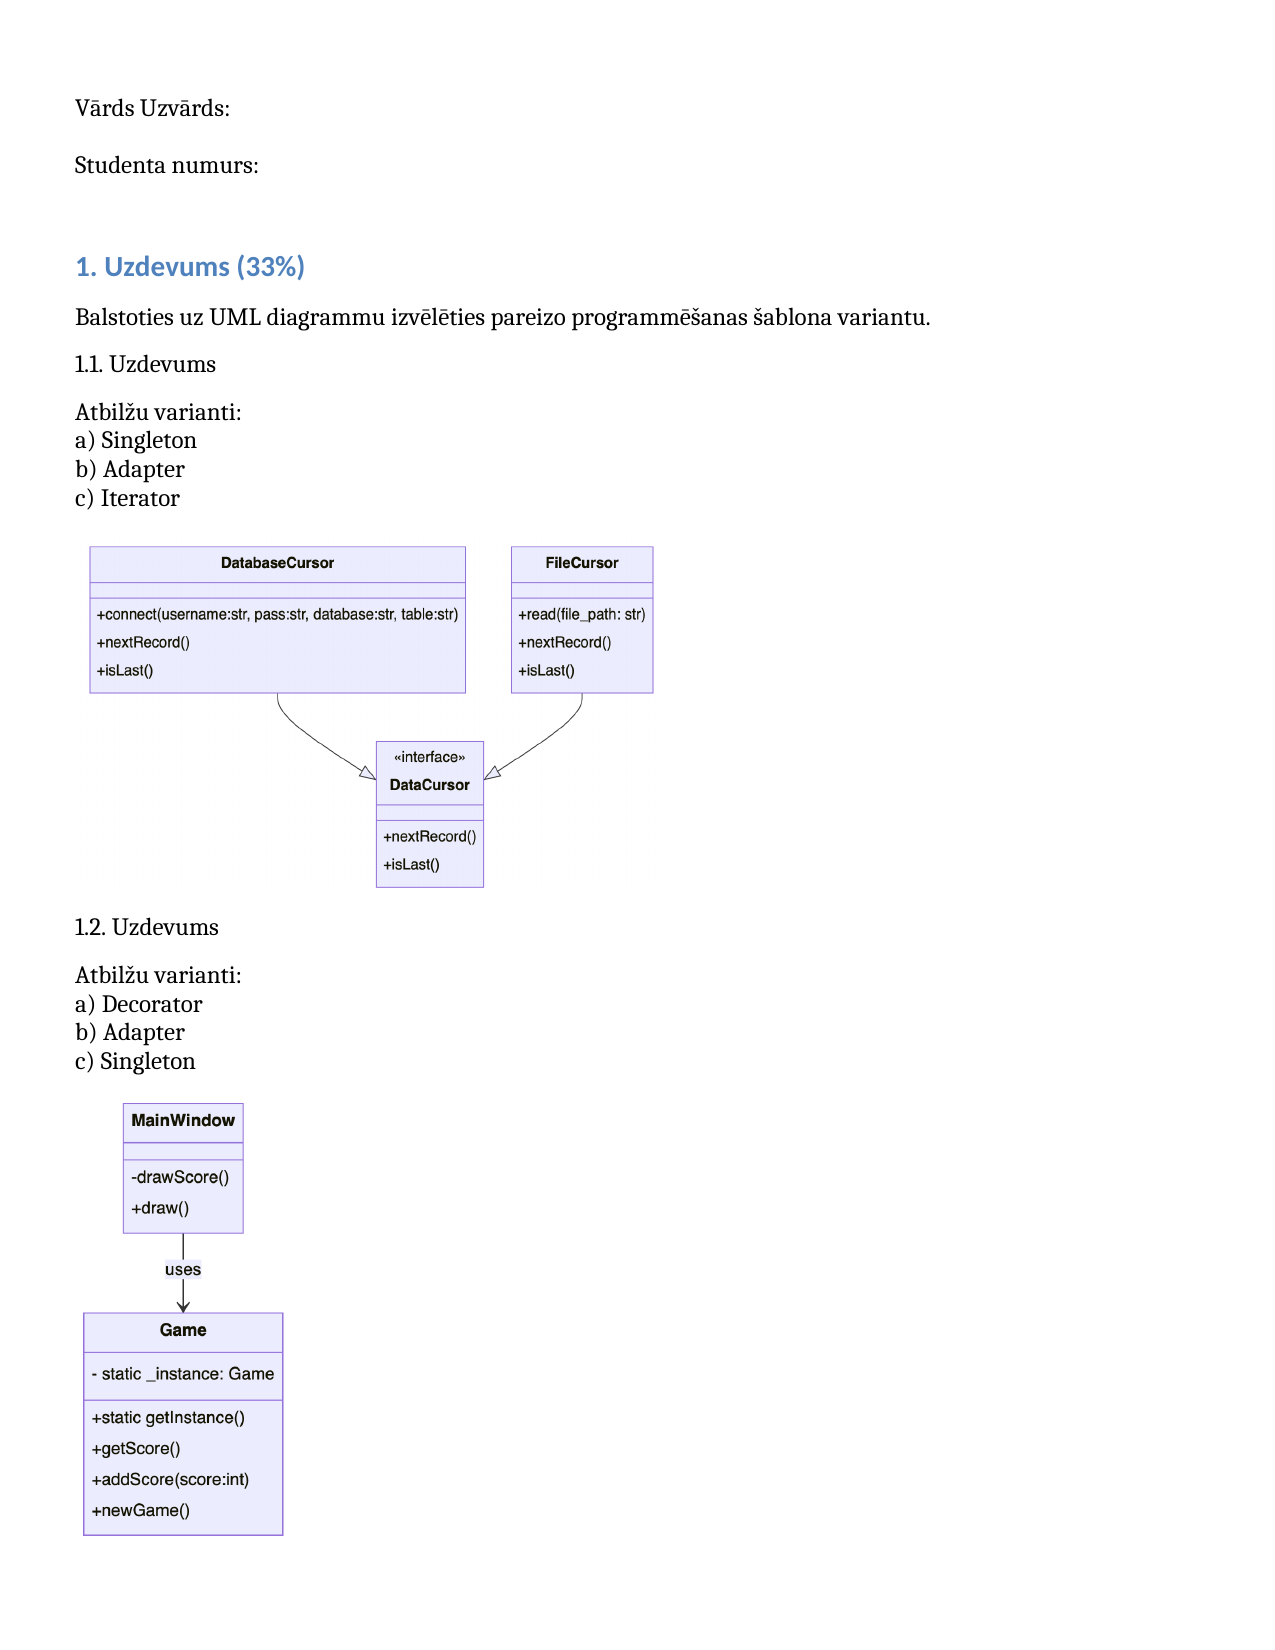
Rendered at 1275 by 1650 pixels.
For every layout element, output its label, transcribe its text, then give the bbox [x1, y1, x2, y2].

text Atbilžu varianti: a) Singleton b) Adapter c) Iterator [75, 398, 1200, 513]
subtitle 1. Uzdevums (33%) [75, 248, 1200, 284]
picture [75, 1094, 290, 1540]
text 1.1. Uzdevums [75, 350, 1200, 379]
picture [75, 531, 660, 895]
text 1.2. Uzdevums [75, 913, 1200, 942]
text Balstoties uz UML diagrammu izvēlēties pareizo programmēšanas šablona variantu. [75, 303, 1200, 331]
text Atbilžu varianti: a) Decorator b) Adapter c) Singleton [75, 961, 1200, 1076]
text Vārds Uzvārds: Studenta numurs: [75, 94, 1200, 180]
